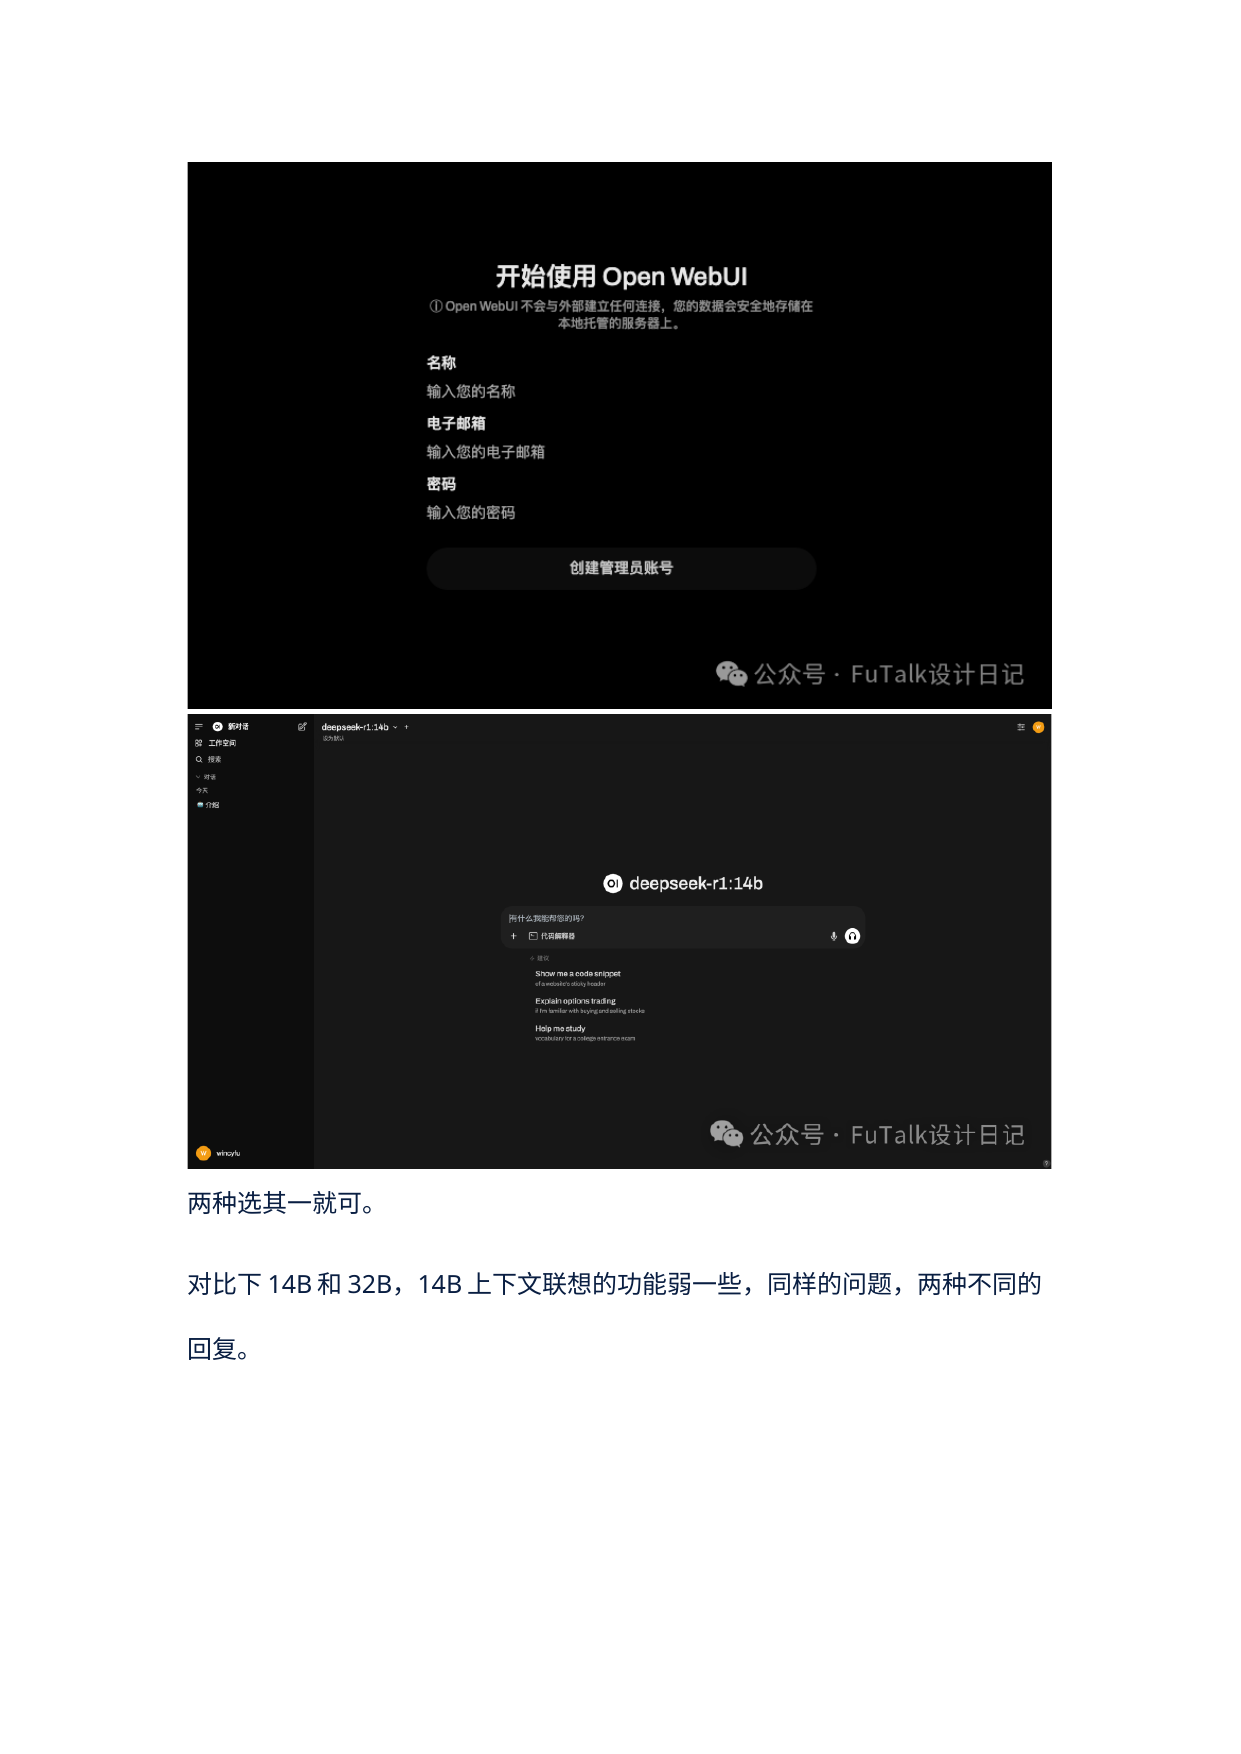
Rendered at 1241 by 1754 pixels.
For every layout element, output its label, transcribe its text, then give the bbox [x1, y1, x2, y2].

picture [187, 714, 1052, 1169]
picture [187, 162, 1052, 709]
text 两种选其一就可。 [187, 1169, 1053, 1234]
text 对比下14B和32B，14B上下文联想的功能弱一些，同样的问题，两种不同的回复。 [187, 1250, 1053, 1380]
